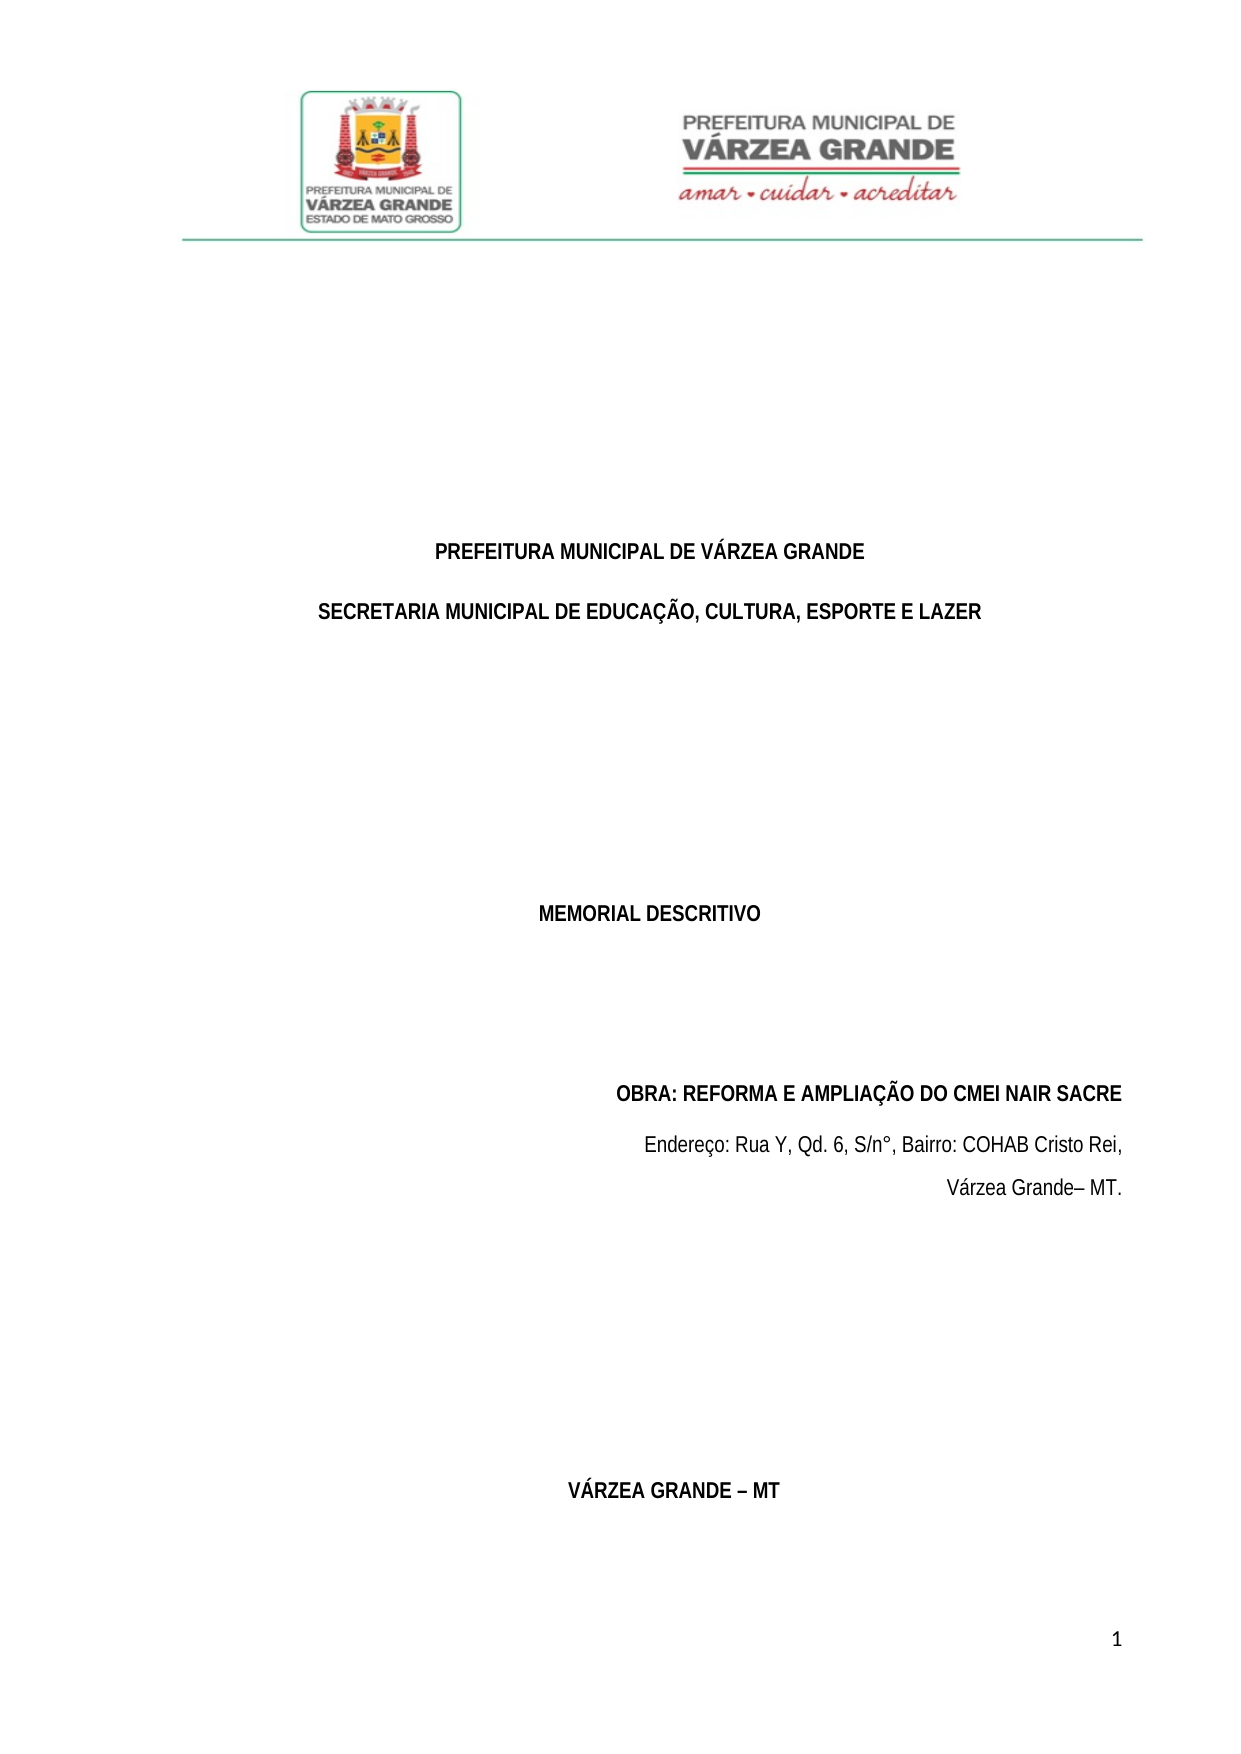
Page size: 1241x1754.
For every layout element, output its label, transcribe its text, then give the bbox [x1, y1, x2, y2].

picture [177, 73, 1147, 244]
text PREFEITURA MUNICIPAL DE VÁRZEA GRANDE [177, 538, 1122, 564]
text OBRA: REFORMA E AMPLIAÇÃO DO CMEI NAIR SACRE [177, 1080, 1122, 1107]
text MEMORIAL DESCRITIVO [177, 899, 1122, 926]
text VÁRZEA GRANDE – MT [177, 1477, 1122, 1504]
text SECRETARIA MUNICIPAL DE EDUCAÇÃO, CULTURA, ESPORTE E LAZER [177, 598, 1122, 624]
text Endereço: Rua Y, Qd. 6, S/n°, Bairro: COHAB Cristo Rei, [177, 1131, 1122, 1158]
text Várzea Grande– MT. [177, 1174, 1122, 1201]
